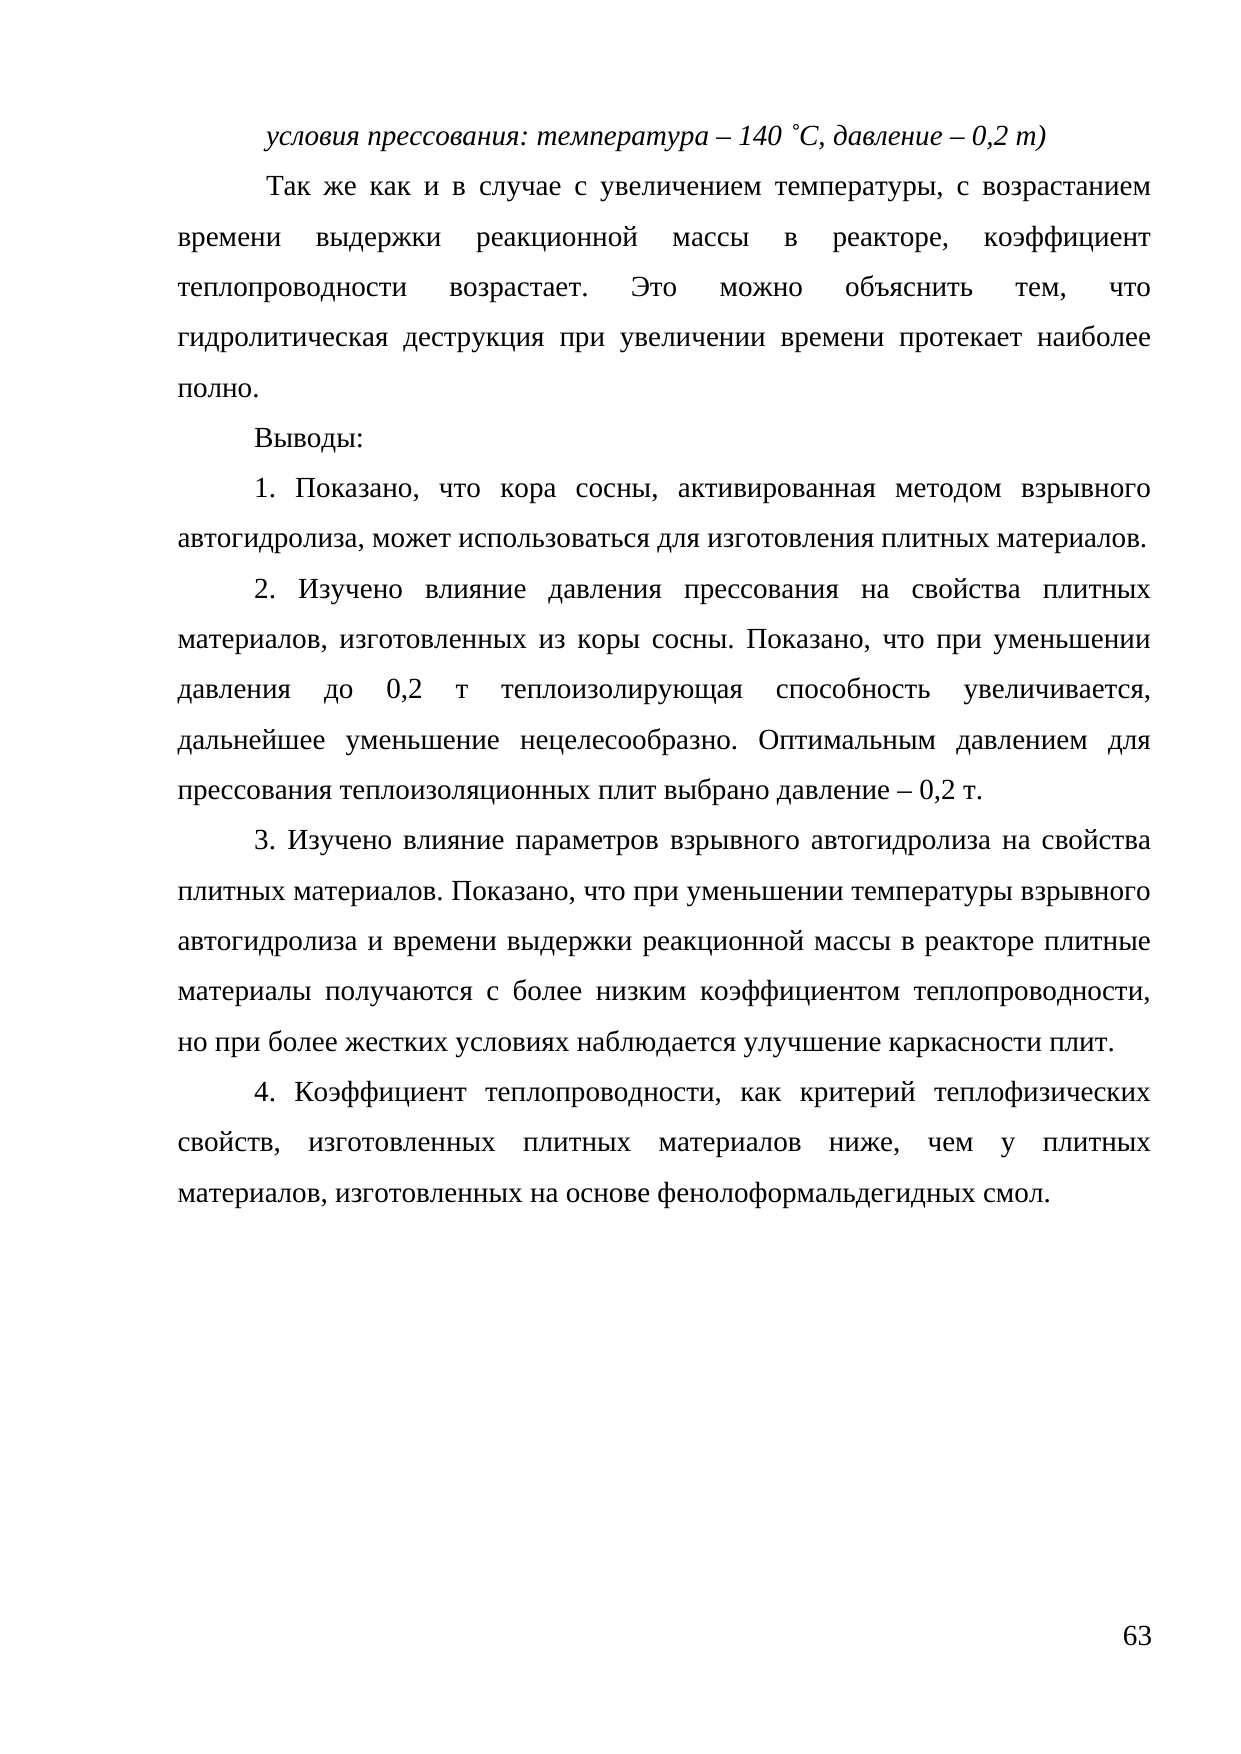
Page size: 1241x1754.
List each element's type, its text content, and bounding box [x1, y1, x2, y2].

text 4. Коэффициент теплопроводности, как критерий теплофизических свойств, изготовленных плитных материалов ниже, чем у плитных материалов, изготовленных на основе фенолоформальдегидных смол. [177, 1074, 1152, 1208]
text 2. Изучено влияние давления прессования на свойства плитных материалов, изготовленных из коры сосны. Показано, что при уменьшении давления до 0,2 т теплоизолирующая способность увеличивается, дальнейшее уменьшение нецелесообразно. Оптимальным давлением для прессования теплоизоляционных плит выбрано давление – 0,2 т. [177, 571, 1152, 806]
text Так же как и в случае с увеличением температуры, с возрастанием времени выдержки реакционной массы в реакторе, коэффициент теплопроводности возрастает. Это можно объяснить тем, что гидролитическая деструкция при увеличении времени протекает наиболее полно. [177, 168, 1152, 403]
text условия прессования: температура – 140 ˚С, давление – 0,2 т) [177, 118, 1152, 152]
text 3. Изучено влияние параметров взрывного автогидролиза на свойства плитных материалов. Показано, что при уменьшении температуры взрывного автогидролиза и времени выдержки реакционной массы в реакторе плитные материалы получаются с более низким коэффициентом теплопроводности, но при более жестких условиях наблюдается улучшение каркасности плит. [177, 822, 1152, 1057]
text Выводы: [177, 420, 1152, 453]
text 1. Показано, что кора сосны, активированная методом взрывного автогидролиза, может использоваться для изготовления плитных материалов. [177, 470, 1152, 554]
